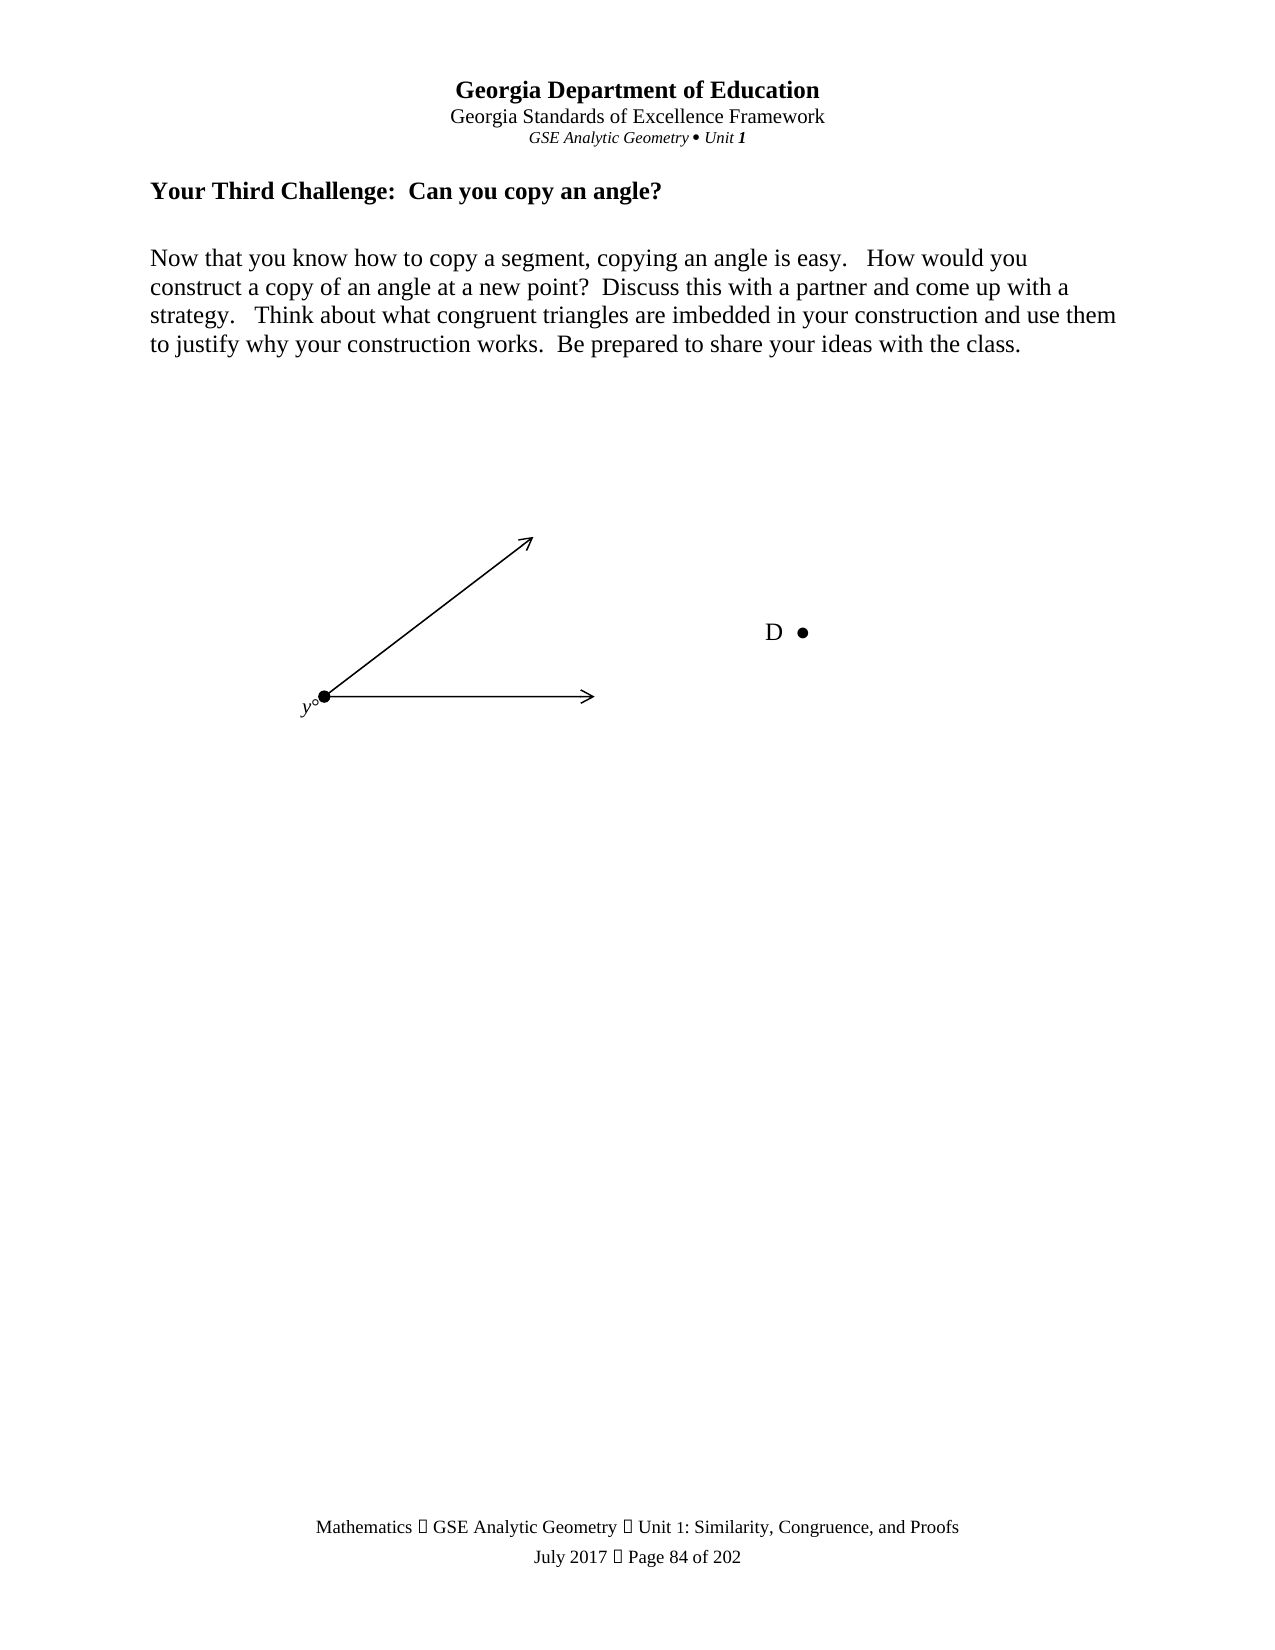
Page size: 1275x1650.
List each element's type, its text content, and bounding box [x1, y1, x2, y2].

text Now that you know how to copy a segment, copying an angle is easy. How would you construct a copy of an angle at a new point? Discuss this with a partner and come up with a strategy. Think about what congruent triangles are imbedded in your construction and use them to justify why your construction works. Be prepared to share your ideas with the class. [150, 243, 1125, 358]
text D ● [394, 617, 1125, 646]
text Your Third Challenge: Can you copy an angle? [150, 176, 1125, 204]
text D ● [375, 617, 425, 646]
